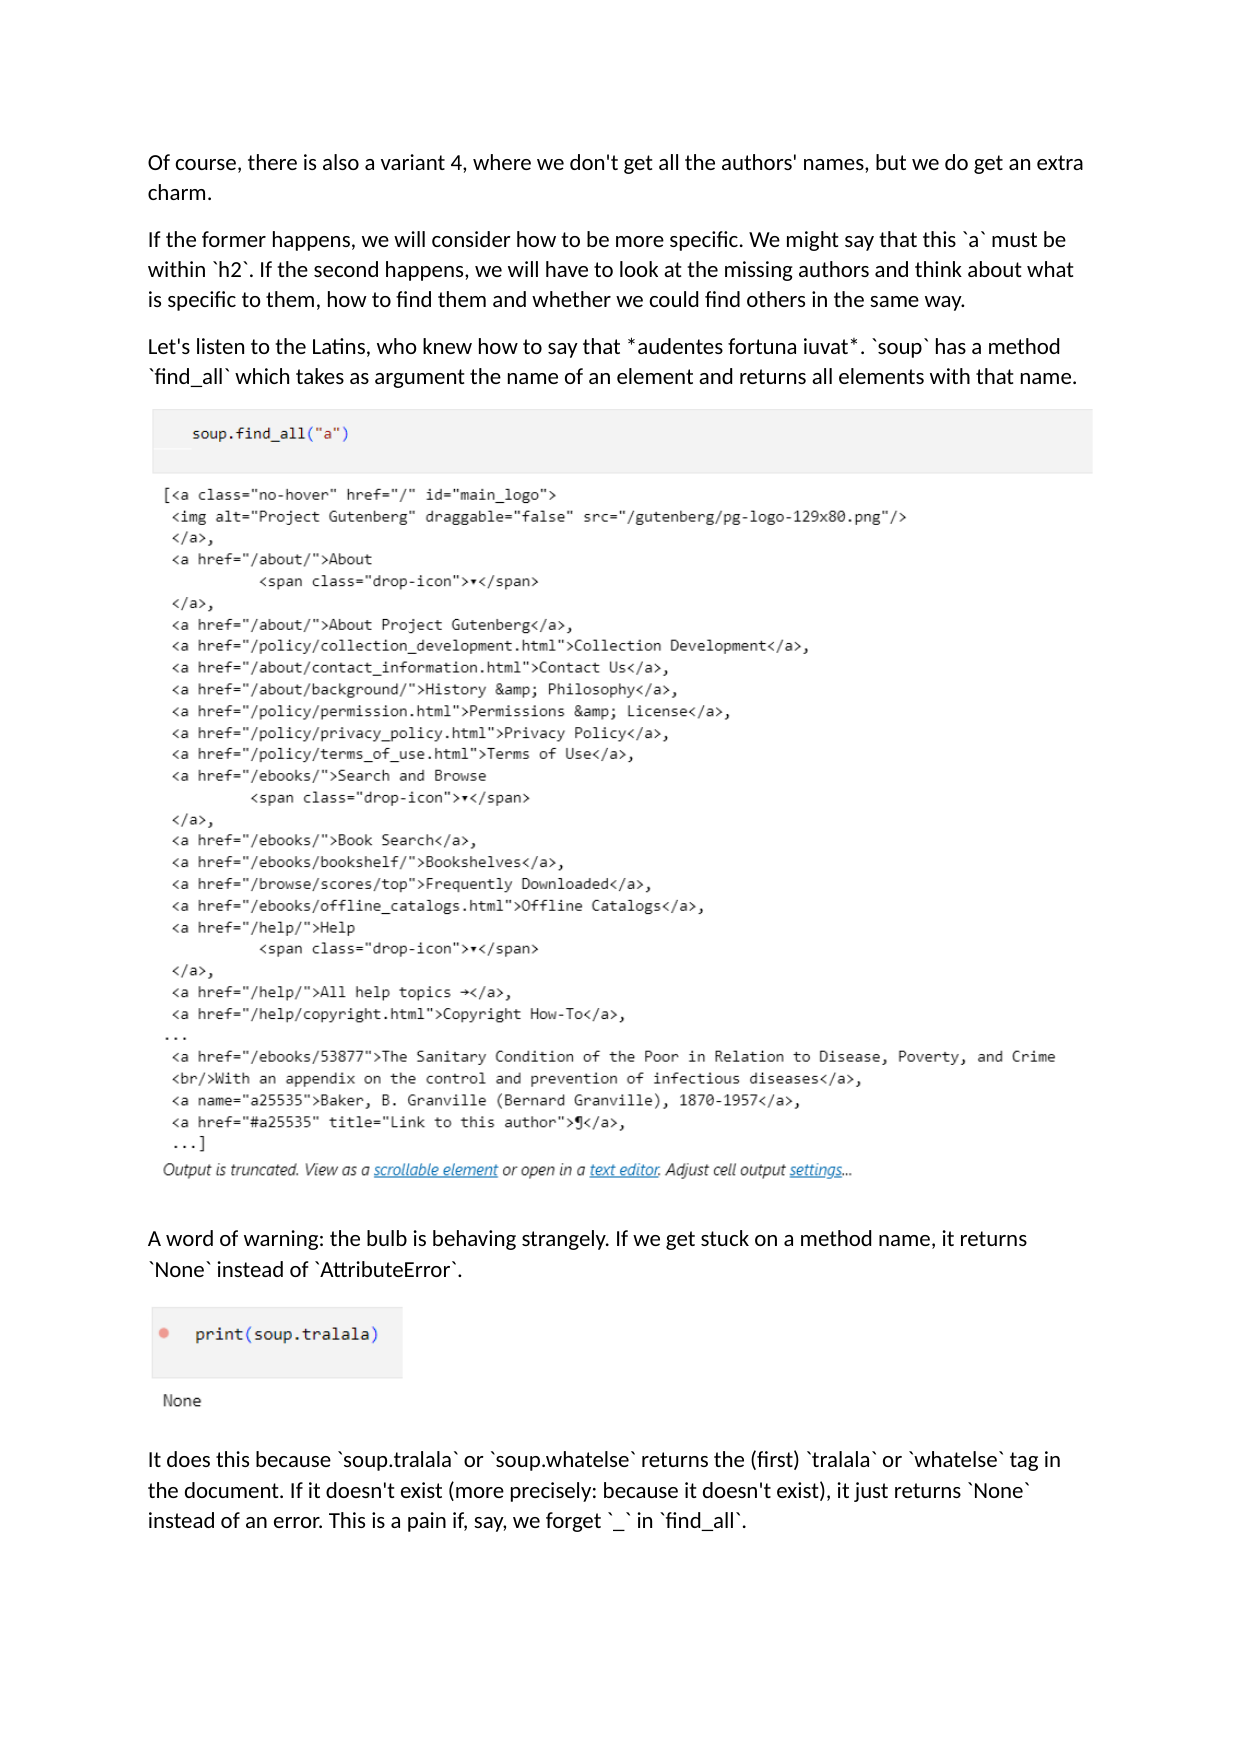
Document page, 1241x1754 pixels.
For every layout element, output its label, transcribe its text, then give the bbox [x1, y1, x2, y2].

picture [147, 1301, 403, 1427]
text Let's listen to the Latins, who knew how to say that *audentes fortuna iuvat*. `soup` has a method `find_all` which takes as argument the name of an element and returns all elements with that name. [148, 332, 1093, 390]
text Of course, there is also a variant 4, where we don't get all the authors' names, but we do get an extra charm. [148, 148, 1093, 206]
text If the former happens, we will consider how to be more specific. We might say that this `a` must be within `h2`. If the second happens, we will have to look at the missing authors and think about what is specific to them, how to find them and whether we could find others in the same way. [148, 225, 1093, 313]
text A word of warning: the bulb is behaving strangely. If we get stuck on a method name, it returns `None` instead of `AttributeError`. [148, 1224, 1093, 1283]
picture [147, 409, 1093, 1206]
text It does this because `soup.tralala` or `soup.whatelse` returns the (first) `tralala` or `whatelse` tag in the document. If it doesn't exist (more precisely: because it doesn't exist), it just returns `None` instead of an error. This is a pain if, say, we forget `_` in `find_all`. [148, 1446, 1093, 1534]
